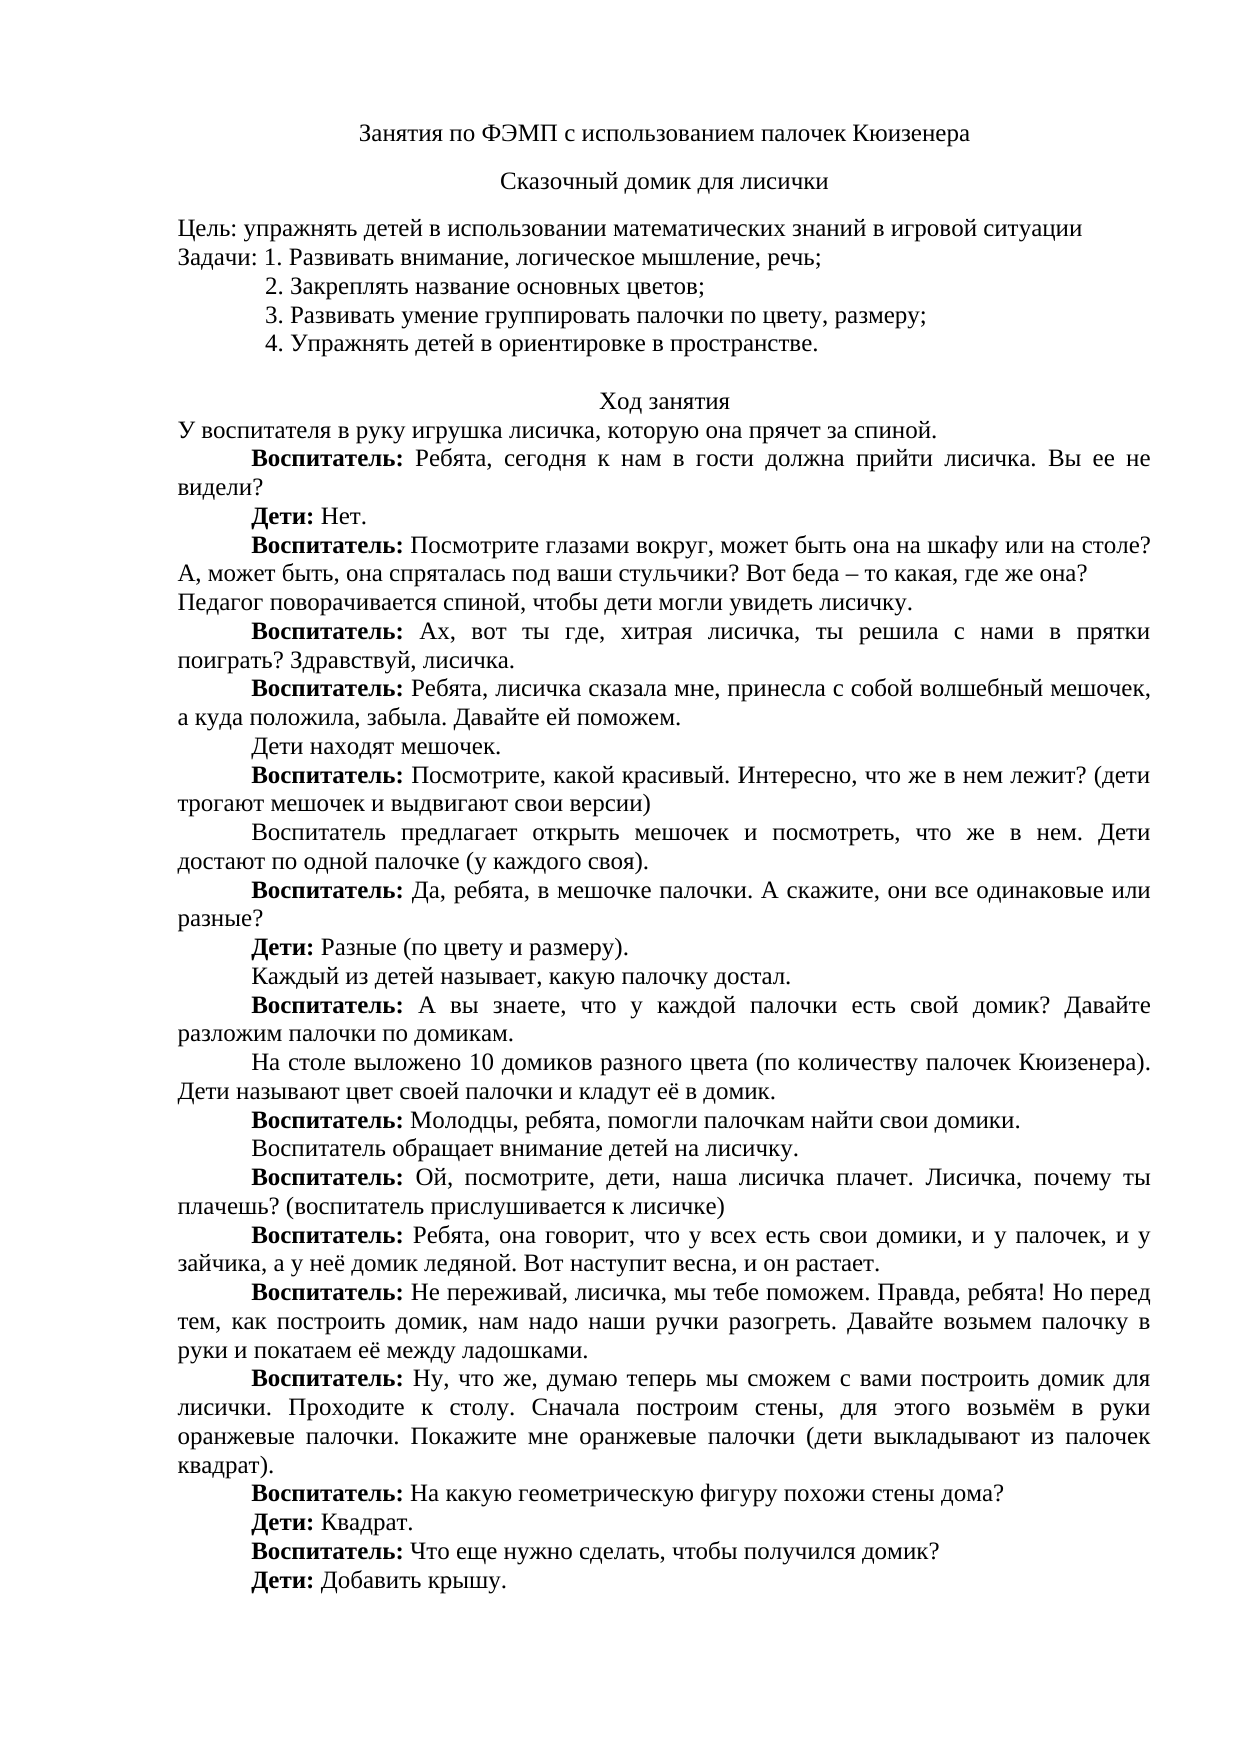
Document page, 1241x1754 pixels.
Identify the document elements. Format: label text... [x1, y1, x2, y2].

text Дети: Нет. [177, 501, 1152, 530]
text Воспитатель: Молодцы, ребята, помогли палочкам найти свои домики. [177, 1105, 1152, 1133]
text Воспитатель: Ой, посмотрите, дети, наша лисичка плачет. Лисичка, почему ты плачешь? (воспитатель прислушивается к лисичке) [177, 1162, 1152, 1220]
text У воспитателя в руку игрушка лисичка, которую она прячет за спиной. [177, 415, 1152, 443]
text Воспитатель предлагает открыть мешочек и посмотреть, что же в нем. Дети достают по одной палочке (у каждого своя). [177, 817, 1152, 875]
text Воспитатель: Ребята, лисичка сказала мне, принесла с собой волшебный мешочек, а куда положила, забыла. Давайте ей поможем. [177, 673, 1152, 731]
text Воспитатель: На какую геометрическую фигуру похожи стены дома? [177, 1478, 1152, 1507]
text Воспитатель: Ах, вот ты где, хитрая лисичка, ты решила с нами в прятки поиграть? Здравствуй, лисичка. [177, 616, 1152, 673]
text Воспитатель: Ребята, сегодня к нам в гости должна прийти лисичка. Вы ее не видели? [177, 443, 1152, 501]
text На столе выложено 10 домиков разного цвета (по количеству палочек Кюизенера). Дети называют цвет своей палочки и кладут её в домик. [177, 1047, 1152, 1105]
text Дети: Добавить крышу. [177, 1565, 1152, 1593]
text Дети находят мешочек. [177, 731, 1152, 760]
text 4. Упражнять детей в ориентировке в пространстве. [177, 328, 1152, 357]
text Занятия по ФЭМП с использованием палочек Кюизенера [177, 118, 1152, 147]
text Задачи: 1. Развивать внимание, логическое мышление, речь; [177, 242, 1152, 271]
text Педагог поворачивается спиной, чтобы дети могли увидеть лисичку. [177, 587, 1152, 616]
text Воспитатель: Ну, что же, думаю теперь мы сможем с вами построить домик для лисички. Проходите к столу. Сначала построим стены, для этого возьмём в руки оранжевые палочки. Покажите мне оранжевые палочки (дети выкладывают из палочек квадрат). [177, 1363, 1152, 1478]
text Воспитатель: Посмотрите, какой красивый. Интересно, что же в нем лежит? (дети трогают мешочек и выдвигают свои версии) [177, 760, 1152, 817]
text Дети: Разные (по цвету и размеру). [177, 932, 1152, 961]
text Воспитатель: Что еще нужно сделать, чтобы получился домик? [177, 1536, 1152, 1565]
text Воспитатель: Да, ребята, в мешочке палочки. А скажите, они все одинаковые или разные? [177, 875, 1152, 932]
text Дети: Квадрат. [177, 1507, 1152, 1536]
text 3. Развивать умение группировать палочки по цвету, размеру; [177, 300, 1152, 328]
text Воспитатель обращает внимание детей на лисичку. [177, 1133, 1152, 1162]
text Ход занятия [177, 386, 1152, 415]
text Каждый из детей называет, какую палочку достал. [177, 961, 1152, 990]
text Цель: упражнять детей в использовании математических знаний в игровой ситуации [177, 213, 1152, 242]
text Сказочный домик для лисички [177, 166, 1152, 194]
text 2. Закреплять название основных цветов; [177, 271, 1152, 300]
text Воспитатель: Не переживай, лисичка, мы тебе поможем. Правда, ребята! Но перед тем, как построить домик, нам надо наши ручки разогреть. Давайте возьмем палочку в руки и покатаем её между ладошками. [177, 1277, 1152, 1363]
text Воспитатель: Ребята, она говорит, что у всех есть свои домики, и у палочек, и у зайчика, а у неё домик ледяной. Вот наступит весна, и он растает. [177, 1220, 1152, 1277]
text Воспитатель: А вы знаете, что у каждой палочки есть свой домик? Давайте разложим палочки по домикам. [177, 990, 1152, 1047]
text Воспитатель: Посмотрите глазами вокруг, может быть она на шкафу или на столе? А, может быть, она спряталась под ваши стульчики? Вот беда – то какая, где же она? [177, 530, 1152, 587]
